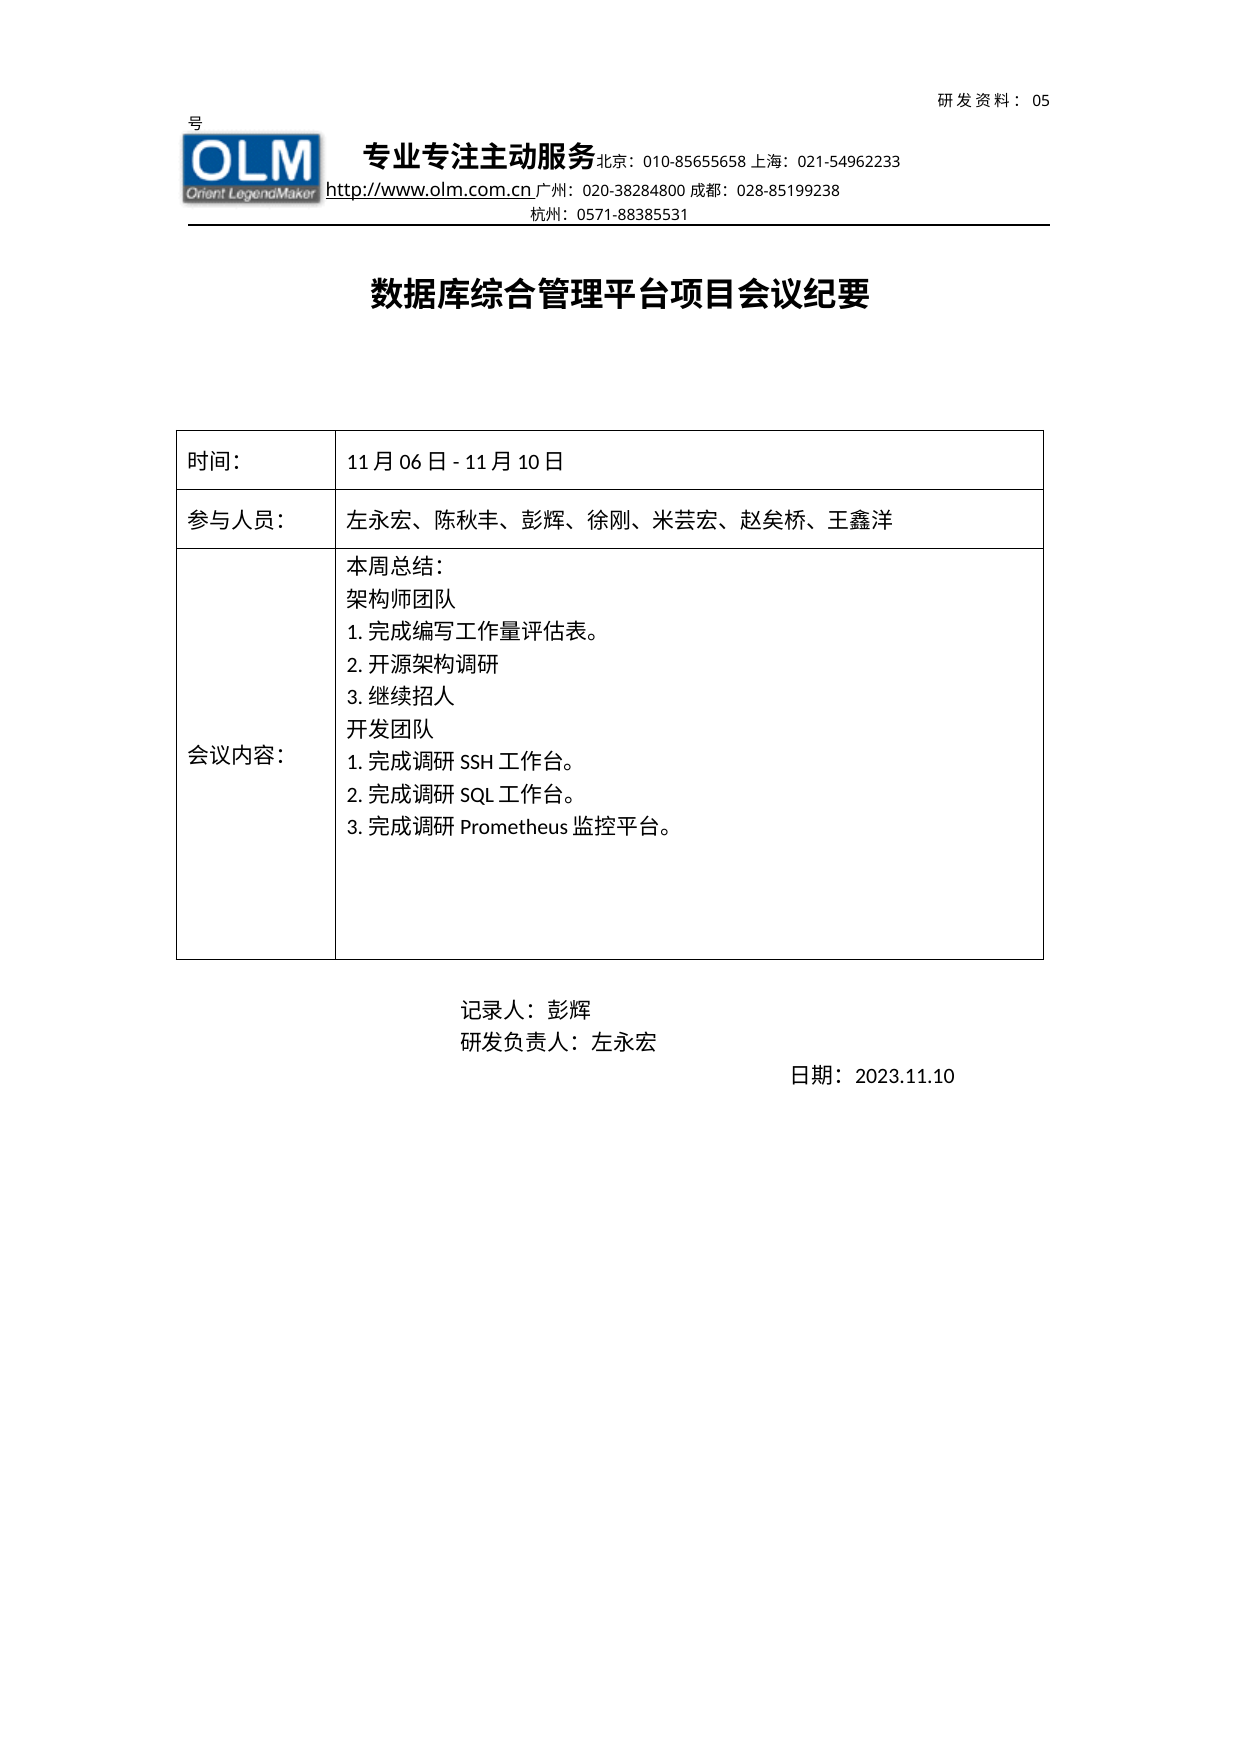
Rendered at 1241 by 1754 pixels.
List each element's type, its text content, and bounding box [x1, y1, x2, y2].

table_cell 参与人员： [177, 490, 335, 548]
table_cell 本周总结： 架构师团队 完成编写工作量评估表。 开源架构调研 继续招人 开发团队 完成调研SSH工作台。 完成调研SQL工作台。 完成调研Prometheus监控平台。 [336, 549, 1043, 959]
subtitle 数据库综合管理平台项目会议纪要 [187, 259, 1053, 324]
table_header 时间： [177, 431, 335, 489]
table_cell 左永宏、陈秋丰、彭辉、徐刚、米芸宏、赵矣桥、王鑫洋 [336, 490, 1043, 548]
table_header 11月06日 - 11月10日 [336, 431, 1043, 489]
text 记录人：彭辉 [187, 992, 1053, 1025]
table_cell 会议内容： [177, 549, 335, 959]
picture [177, 128, 328, 211]
text 研发负责人：左永宏 [187, 1025, 1053, 1057]
text 日期：2023.11.10 [187, 1057, 1053, 1090]
